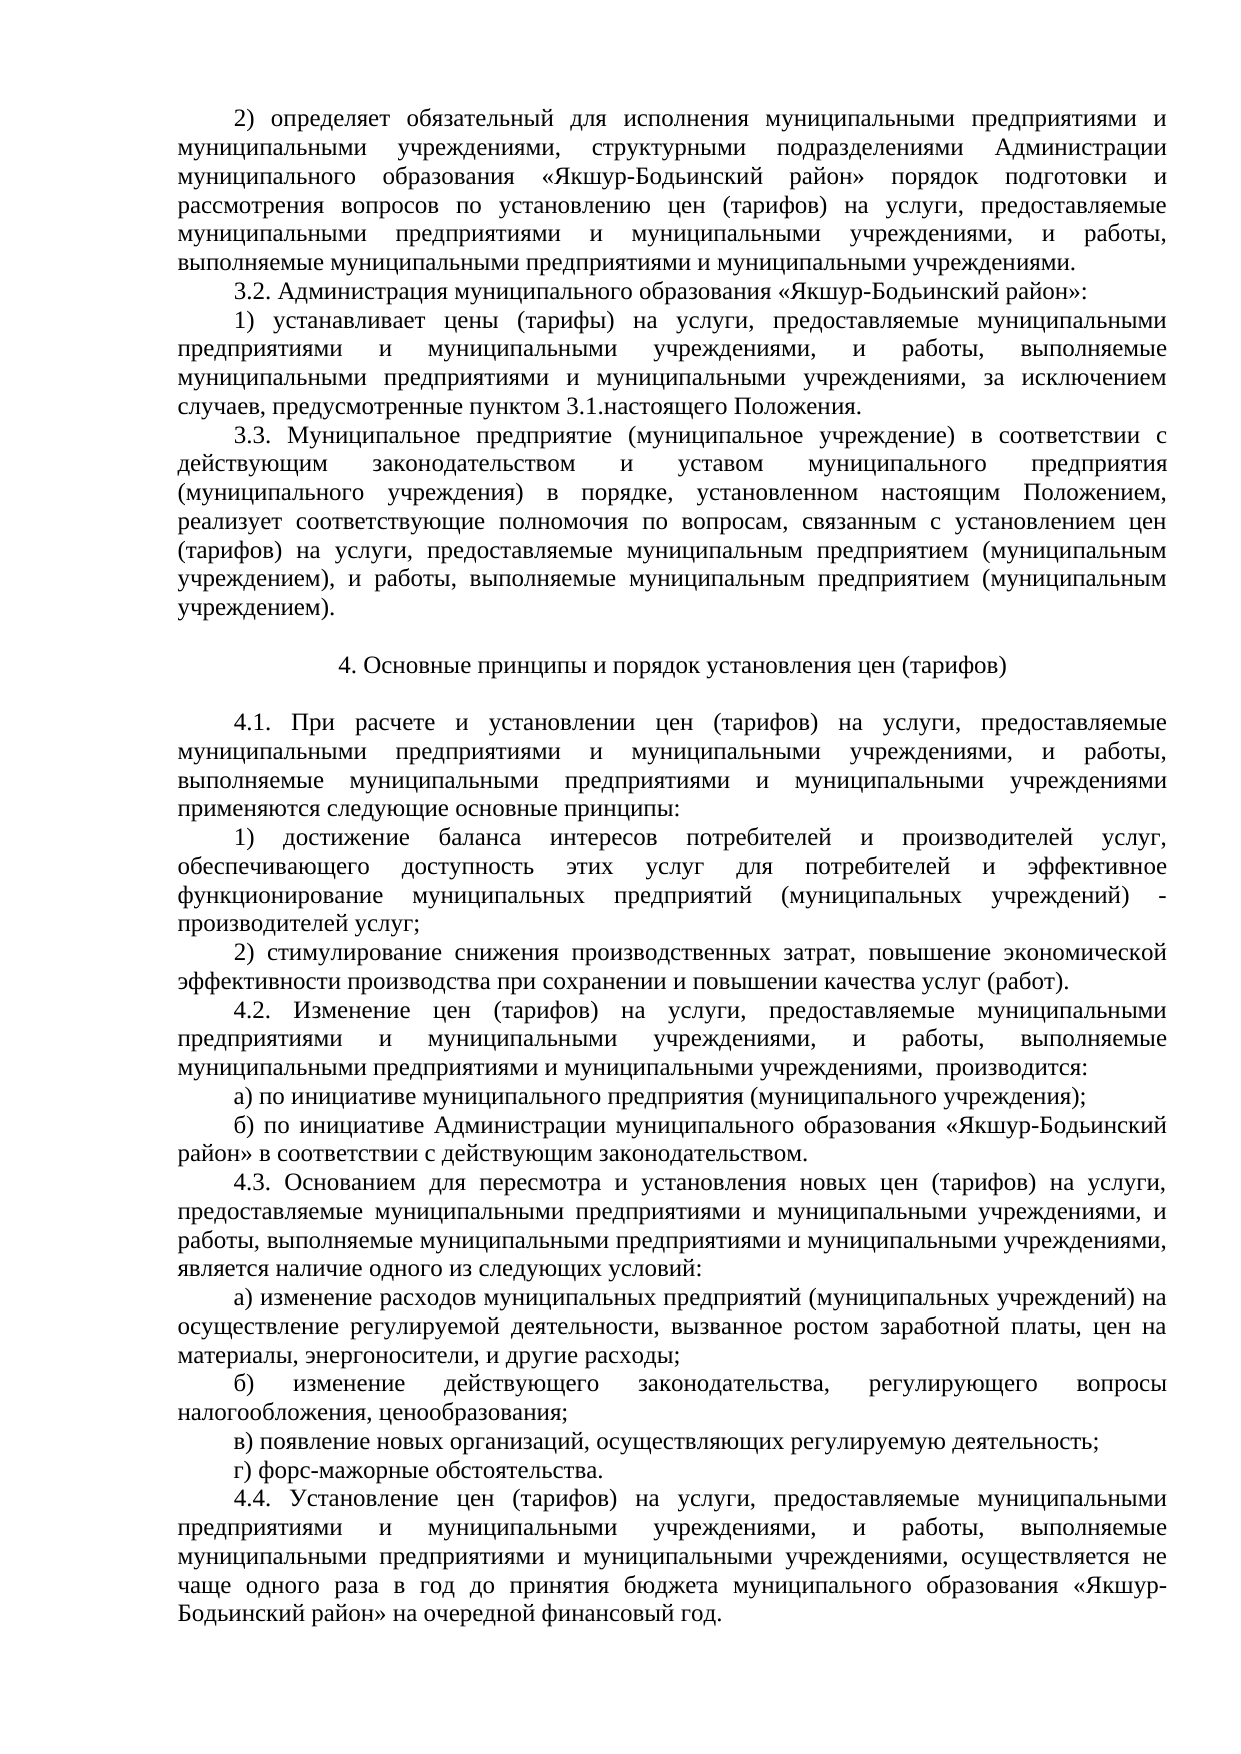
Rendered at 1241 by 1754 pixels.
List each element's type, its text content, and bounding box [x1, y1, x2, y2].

text 4.1. При расчете и установлении цен (тарифов) на услуги, предоставляемые муниципальными предприятиями и муниципальными учреждениями, и работы, выполняемые муниципальными предприятиями и муниципальными учреждениями применяются следующие основные принципы: [177, 707, 1168, 822]
text 4.4. Установление цен (тарифов) на услуги, предоставляемые муниципальными предприятиями и муниципальными учреждениями, и работы, выполняемые муниципальными предприятиями и муниципальными учреждениями, осуществляется не чаще одного раза в год до принятия бюджета муниципального образования «Якшур-Бодьинский район» на очередной финансовый год. [177, 1483, 1168, 1627]
text 2) определяет обязательный для исполнения муниципальными предприятиями и муниципальными учреждениями, структурными подразделениями Администрации муниципального образования «Якшур-Бодьинский район» порядок подготовки и рассмотрения вопросов по установлению цен (тарифов) на услуги, предоставляемые муниципальными предприятиями и муниципальными учреждениями, и работы, выполняемые муниципальными предприятиями и муниципальными учреждениями. [177, 103, 1168, 276]
text 3.3. Муниципальное предприятие (муниципальное учреждение) в соответствии с действующим законодательством и уставом муниципального предприятия (муниципального учреждения) в порядке, установленном настоящим Положением, реализует соответствующие полномочия по вопросам, связанным с установлением цен (тарифов) на услуги, предоставляемые муниципальным предприятием (муниципальным учреждением), и работы, выполняемые муниципальным предприятием (муниципальным учреждением). [177, 420, 1168, 621]
text 2) стимулирование снижения производственных затрат, повышение экономической эффективности производства при сохранении и повышении качества услуг (работ). [177, 937, 1168, 995]
text 1) достижение баланса интересов потребителей и производителей услуг, обеспечивающего доступность этих услуг для потребителей и эффективное функционирование муниципальных предприятий (муниципальных учреждений) -производителей услуг; [177, 822, 1168, 937]
text 4. Основные принципы и порядок установления цен (тарифов) [177, 650, 1168, 678]
text а) изменение расходов муниципальных предприятий (муниципальных учреждений) на осуществление регулируемой деятельности, вызванное ростом заработной платы, цен на материалы, энергоносители, и другие расходы; [177, 1282, 1168, 1368]
text 4.2. Изменение цен (тарифов) на услуги, предоставляемые муниципальными предприятиями и муниципальными учреждениями, и работы, выполняемые муниципальными предприятиями и муниципальными учреждениями, производится: [177, 995, 1168, 1081]
text г) форс-мажорные обстоятельства. [177, 1455, 1168, 1483]
text б) по инициативе Администрации муниципального образования «Якшур-Бодьинский район» в соответствии с действующим законодательством. [177, 1110, 1168, 1167]
text в) появление новых организаций, осуществляющих регулируемую деятельность; [177, 1426, 1168, 1455]
text 1) устанавливает цены (тарифы) на услуги, предоставляемые муниципальными предприятиями и муниципальными учреждениями, и работы, выполняемые муниципальными предприятиями и муниципальными учреждениями, за исключением случаев, предусмотренные пунктом 3.1.настоящего Положения. [177, 305, 1168, 420]
text 4.3. Основанием для пересмотра и установления новых цен (тарифов) на услуги, предоставляемые муниципальными предприятиями и муниципальными учреждениями, и работы, выполняемые муниципальными предприятиями и муниципальными учреждениями, является наличие одного из следующих условий: [177, 1167, 1168, 1282]
text 3.2. Администрация муниципального образования «Якшур-Бодьинский район»: [177, 276, 1168, 305]
text б) изменение действующего законодательства, регулирующего вопросы налогообложения, ценообразования; [177, 1368, 1168, 1426]
text а) по инициативе муниципального предприятия (муниципального учреждения); [177, 1081, 1168, 1110]
